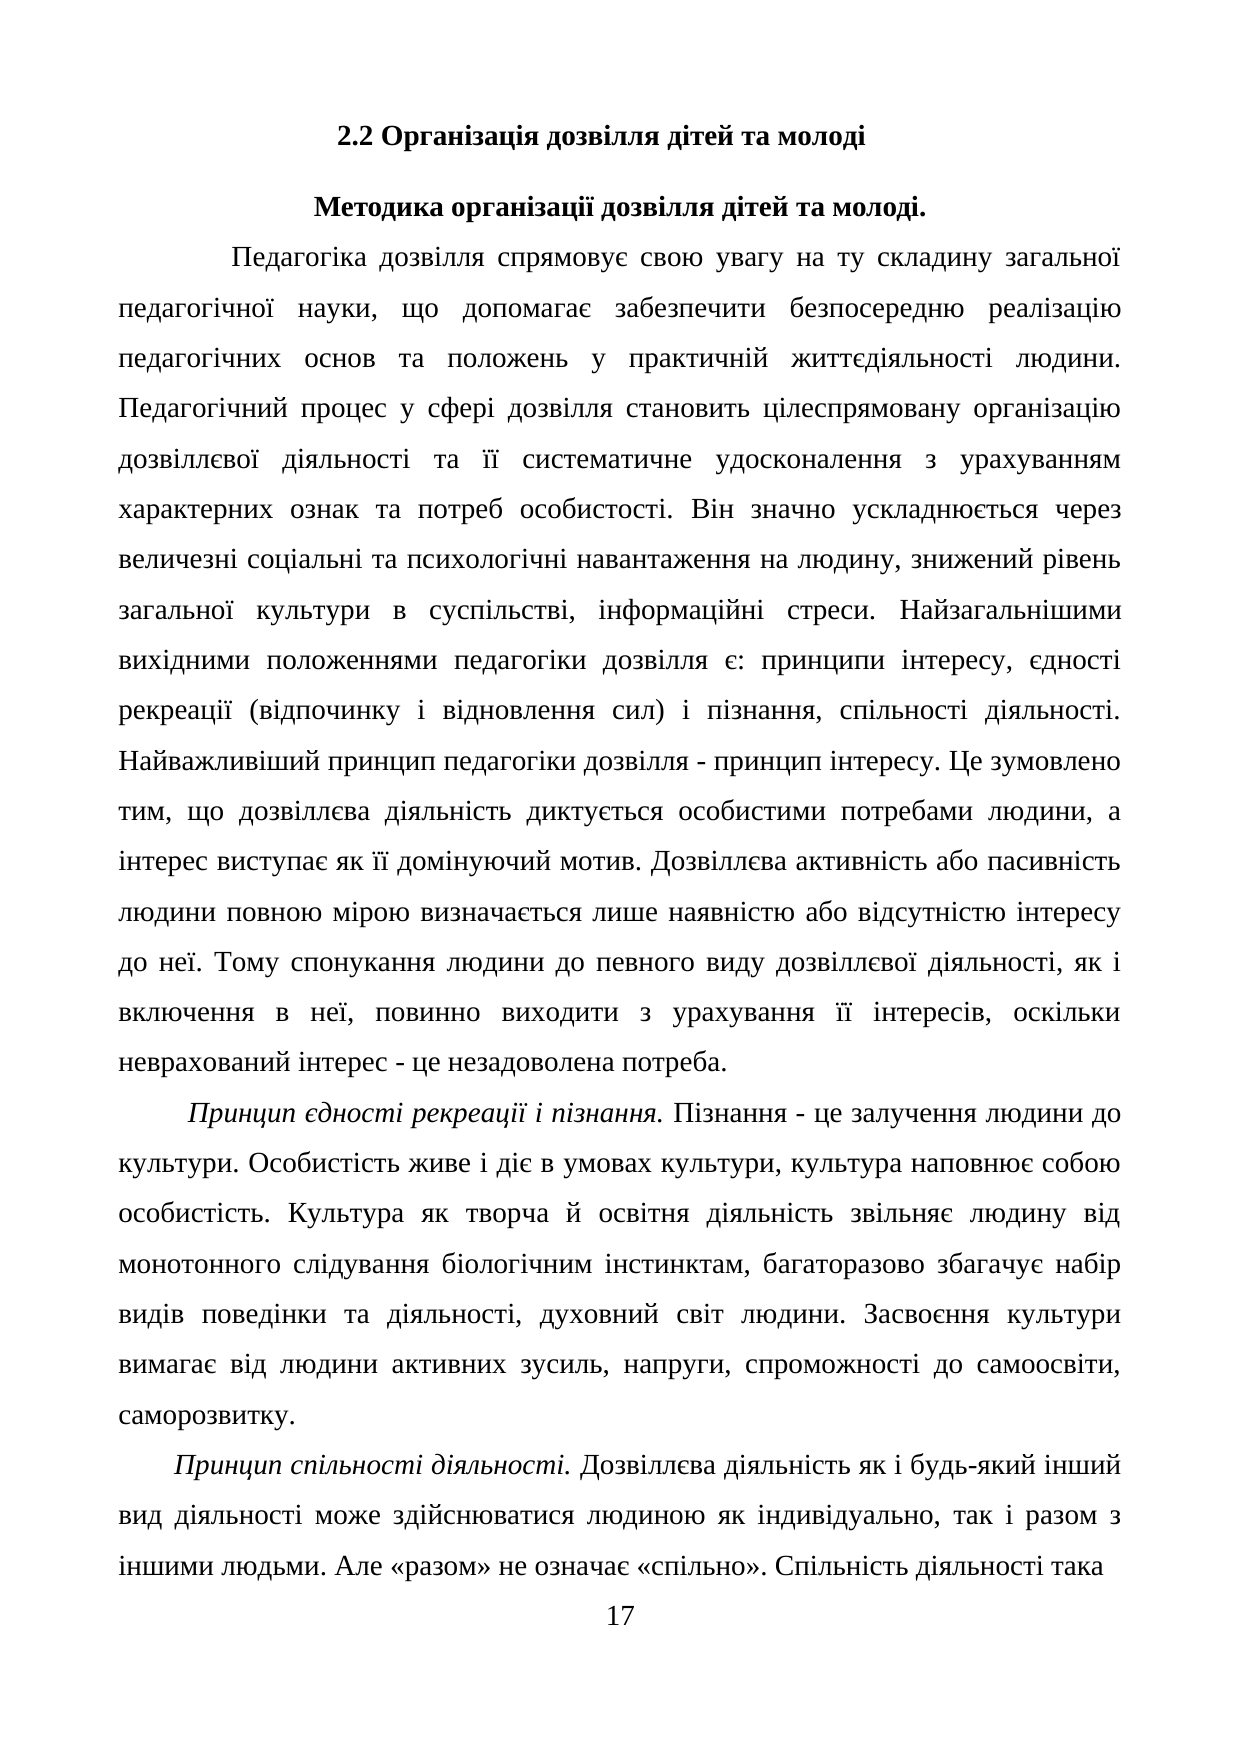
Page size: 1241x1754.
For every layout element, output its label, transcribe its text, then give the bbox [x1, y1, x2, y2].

text Принцип єдності рекреації і пізнання. Пізнання - це залучення людини до культури. Особистість живе і діє в умовах культури, культура наповнює собою особистість. Культура як творча й освітня діяльність звільняє людину від монотонного слідування біологічним інстинктам, багаторазово збагачує набір видів поведінки та діяльності, духовний світ людини. Засвоєння культури вимагає від людини активних зусиль, напруги, спроможності до самоосвіти, саморозвитку. Принцип спільності діяльності. Дозвіллєва діяльність як і будь-який інший вид діяльності може здійснюватися людиною як індивідуально, так і разом з іншими людьми. Але «разом» не означає «спільно». Спільність діяльності така [118, 1095, 1122, 1581]
text 17 [118, 1598, 1122, 1632]
text 2.2 Організація дозвілля дітей та молоді [118, 118, 1122, 152]
text Педагогіка дозвілля спрямовує свою увагу на ту складину загальної педагогічної науки, що допомагає забезпечити безпосередню реалізацію педагогічних основ та положень у практичній життєдіяльності людини. Педагогічний процес у сфері дозвілля становить цілеспрямовану організацію дозвіллєвої діяльності та її систематичне удосконалення з урахуванням характерних ознак та потреб особистості. Він значно ускладнюється через величезні соціальні та психологічні навантаження на людину, знижений рівень загальної культури в суспільстві, інформаційні стреси. Найзагальнішими вихідними положеннями педагогіки дозвілля є: принципи інтересу, єдності рекреації (відпочинку і відновлення сил) і пізнання, спільності діяльності. Найважливіший принцип педагогіки дозвілля - принцип інтересу. Це зумовлено тим, що дозвіллєва діяльність диктується особистими потребами людини, а інтерес виступає як її домінуючий мотив. Дозвіллєва активність або пасивність людини повною мірою визначається лише наявністю або відсутністю інтересу до неї. Тому спонукання людини до певного виду дозвіллєвої діяльності, як і включення в неї, повинно виходити з урахування її інтересів, оскільки неврахований інтерес - це незадоволена потреба. [118, 239, 1122, 1078]
text Методика організації дозвілля дітей та молоді. [118, 189, 1122, 223]
